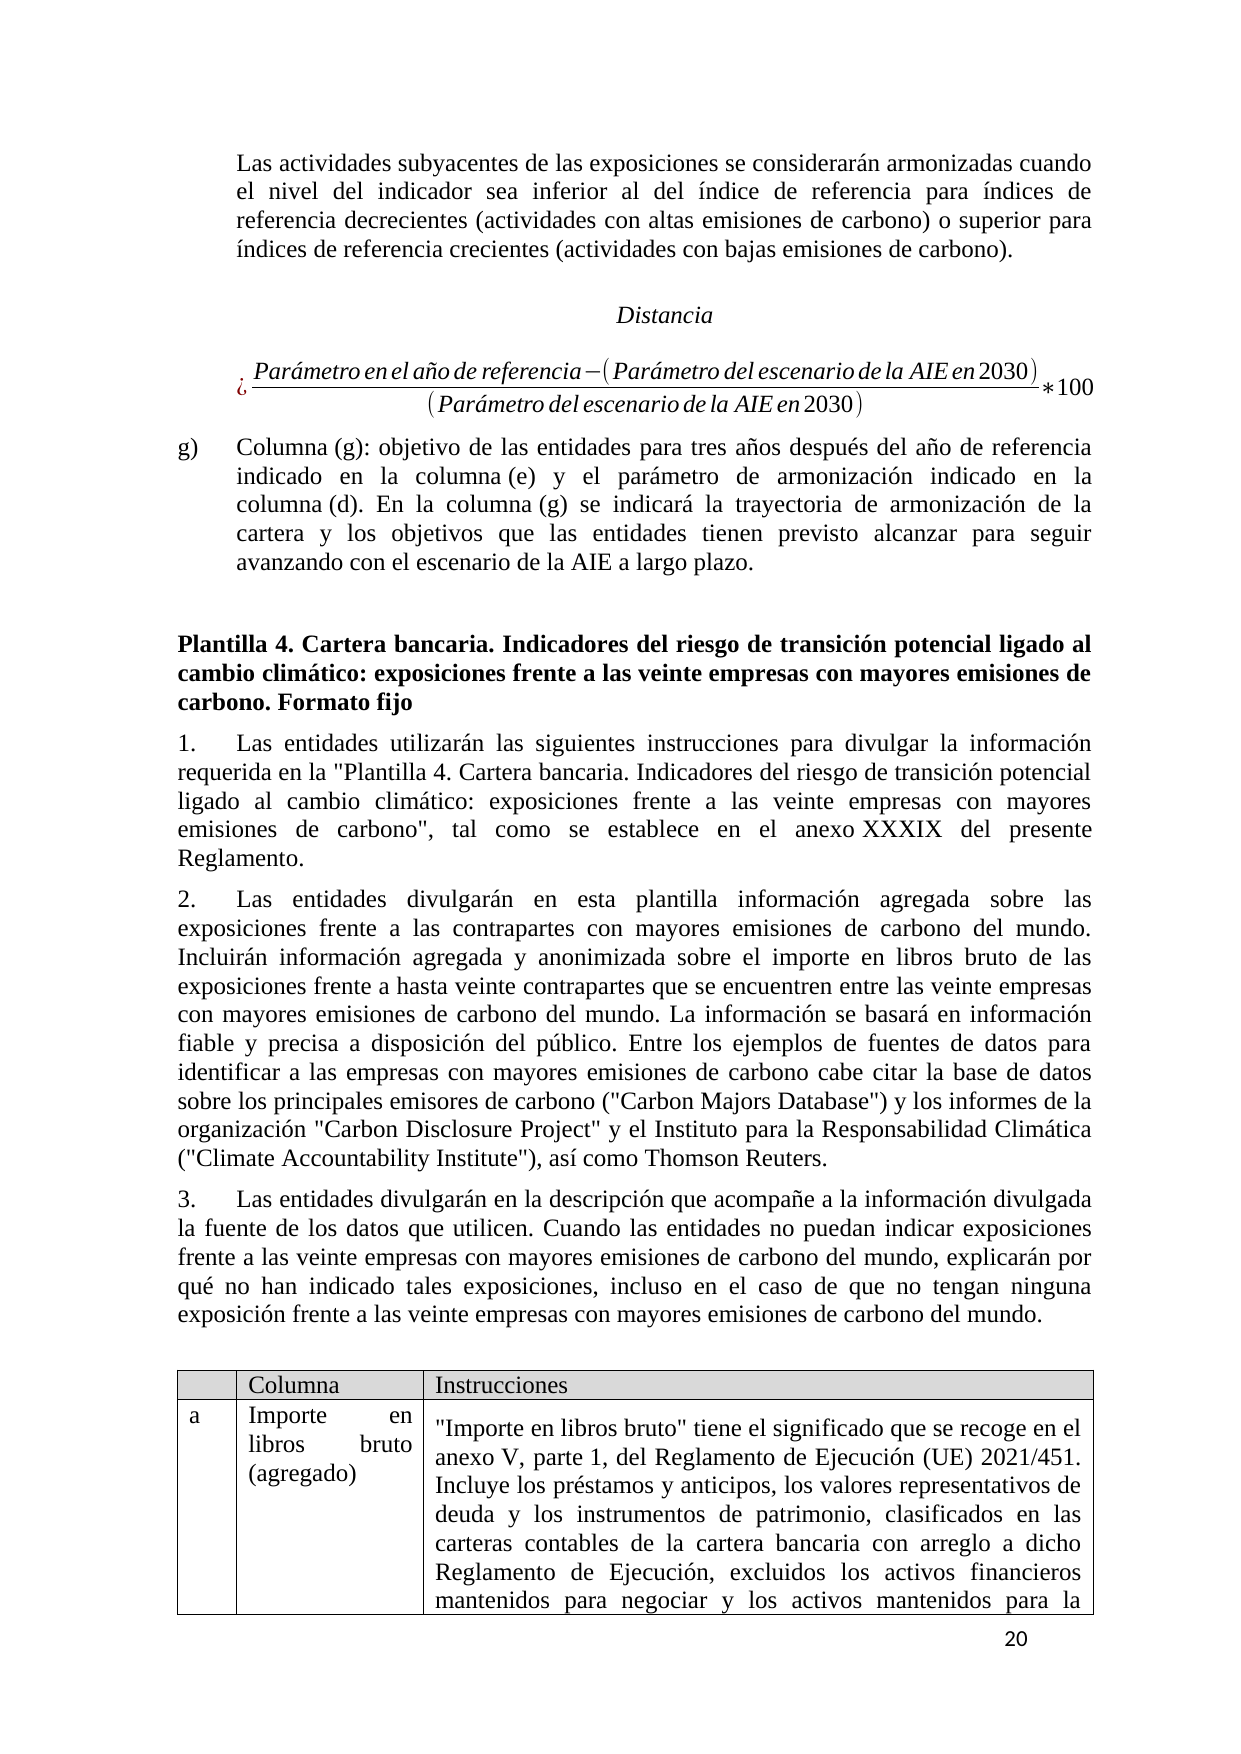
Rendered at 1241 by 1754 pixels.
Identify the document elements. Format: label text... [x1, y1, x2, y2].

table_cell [424, 1400, 1093, 1614]
table_header Columna [237, 1371, 423, 1399]
text g) Columna (g): objetivo de las entidades para tres años después del año de referencia indicado en la columna (e) y el parámetro de armonización indicado en la columna (d). En la columna (g) se indicará la trayectoria de armonización de la cartera y los objetivos que las entidades tienen previsto alcanzar para seguir avanzando con el escenario de la AIE a largo plazo. [177, 432, 1092, 576]
list Las entidades utilizarán las siguientes instrucciones para divulgar la información requerida en la "Plantilla 4. Cartera bancaria. Indicadores del riesgo de transición potencial ligado al cambio climático: exposiciones frente a las veinte empresas con mayores emisiones de carbono", tal como se establece en el anexo XXXIX del presente Reglamento. [177, 728, 1092, 872]
list Las entidades divulgarán en la descripción que acompañe a la información divulgada la fuente de los datos que utilicen. Cuando las entidades no puedan indicar exposiciones frente a las veinte empresas con mayores emisiones de carbono del mundo, explicarán por qué no han indicado tales exposiciones, incluso en el caso de que no tengan ninguna exposición frente a las veinte empresas con mayores emisiones de carbono del mundo. [177, 1184, 1092, 1328]
text Plantilla 4. Cartera bancaria. Indicadores del riesgo de transición potencial ligado al cambio climático: exposiciones frente a las veinte empresas con mayores emisiones de carbono. Formato fijo [177, 629, 1092, 716]
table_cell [237, 1400, 423, 1614]
text Las actividades subyacentes de las exposiciones se considerarán armonizadas cuando el nivel del indicador sea inferior al del índice de referencia para índices de referencia decrecientes (actividades con altas emisiones de carbono) o superior para índices de referencia crecientes (actividades con bajas emisiones de carbono). [236, 148, 1092, 263]
table_header Instrucciones [424, 1371, 1093, 1399]
table_cell a [178, 1400, 236, 1614]
list Las entidades divulgarán en esta plantilla información agregada sobre las exposiciones frente a las contrapartes con mayores emisiones de carbono del mundo. Incluirán información agregada y anonimizada sobre el importe en libros bruto de las exposiciones frente a hasta veinte contrapartes que se encuentren entre las veinte empresas con mayores emisiones de carbono del mundo. La información se basará en información fiable y precisa a disposición del público. Entre los ejemplos de fuentes de datos para identificar a las empresas con mayores emisiones de carbono cabe citar la base de datos sobre los principales emisores de carbono ("Carbon Majors Database") y los informes de la organización "Carbon Disclosure Project" y el Instituto para la Responsabilidad Climática ("Climate Accountability Institute"), así como Thomson Reuters. [177, 884, 1092, 1172]
table_header [178, 1371, 236, 1399]
